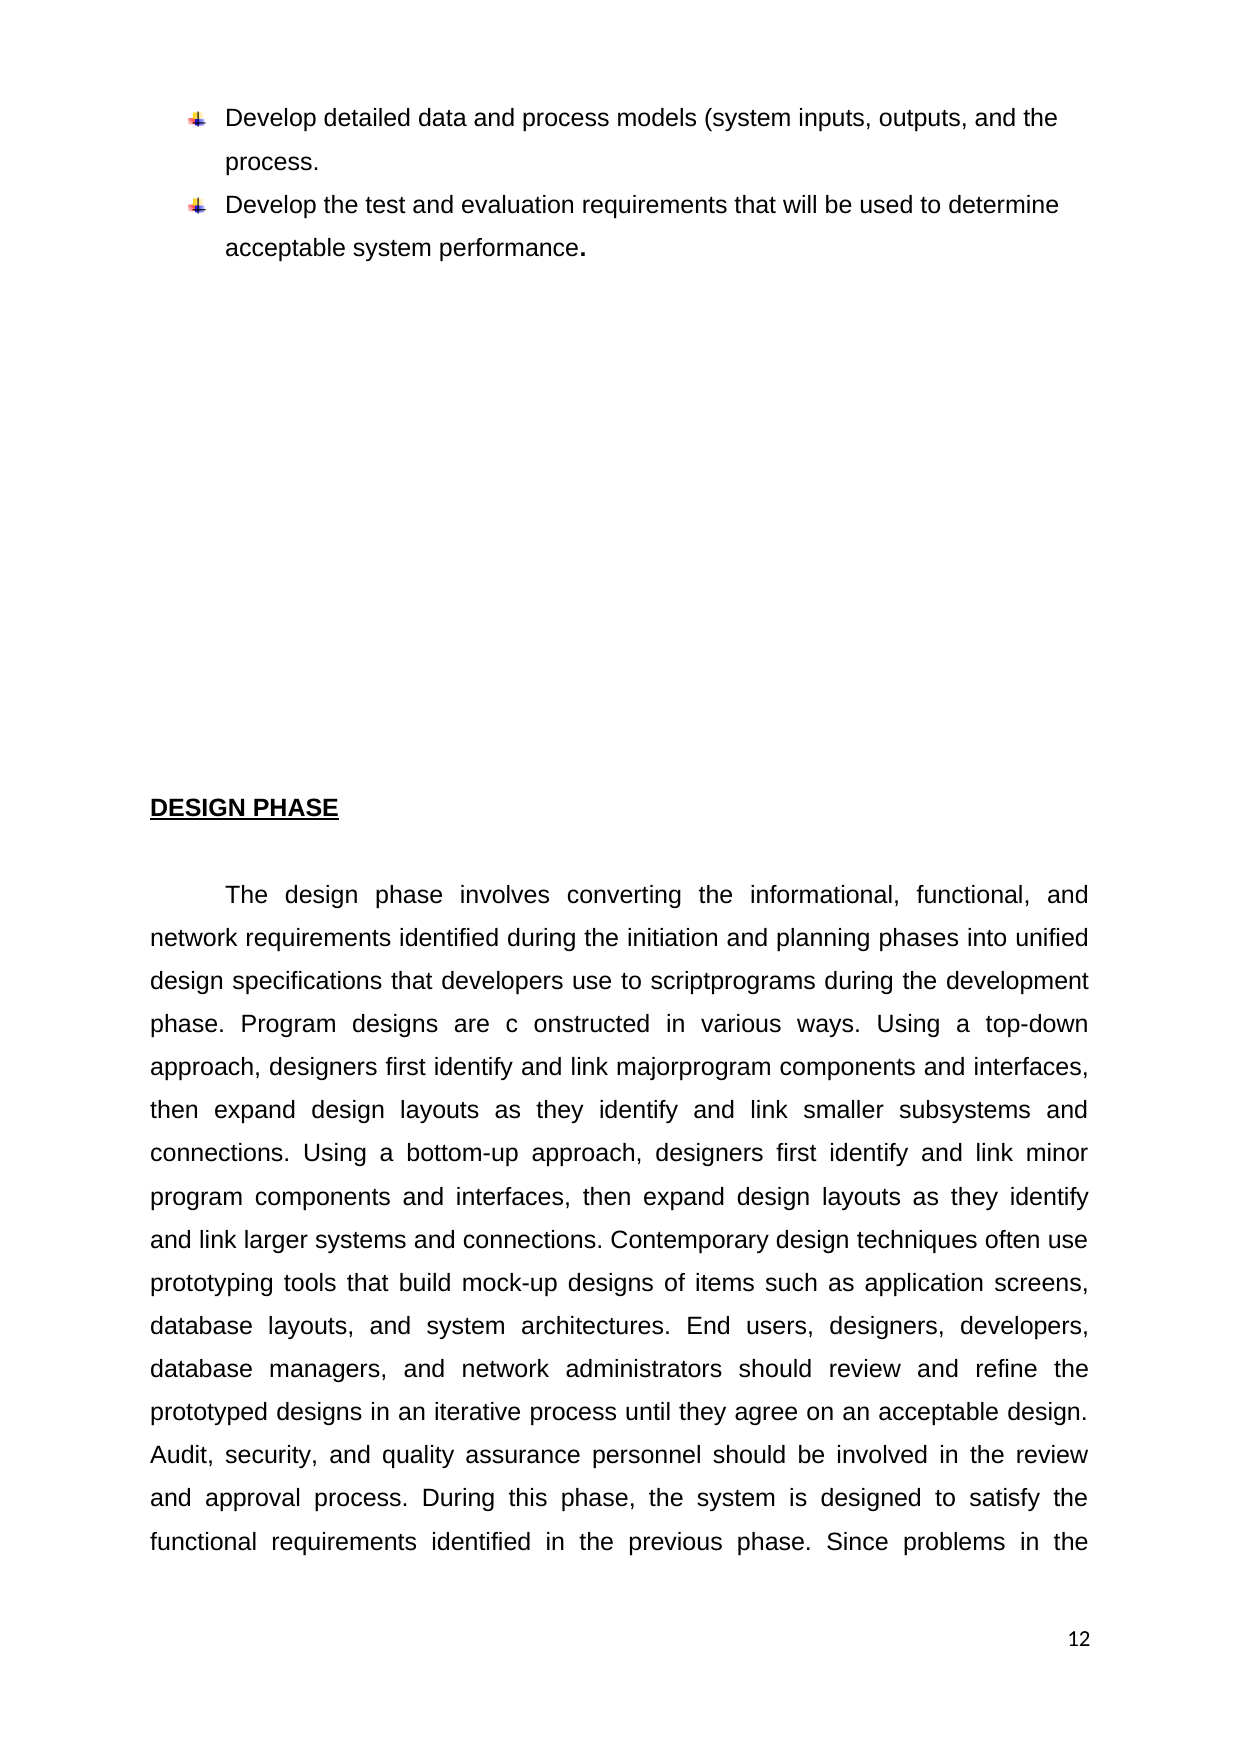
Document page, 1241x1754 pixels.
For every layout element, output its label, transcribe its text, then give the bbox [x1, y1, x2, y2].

list Develop detailed data and process models (system inputs, outputs, and the process. [187, 103, 1090, 175]
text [150, 880, 1090, 1555]
picture [188, 110, 206, 127]
picture [188, 196, 206, 214]
text DESIGN PHASE [150, 793, 1090, 822]
list Develop the test and evaluation requirements that will be used to determine acceptable system performance. [187, 190, 1090, 262]
